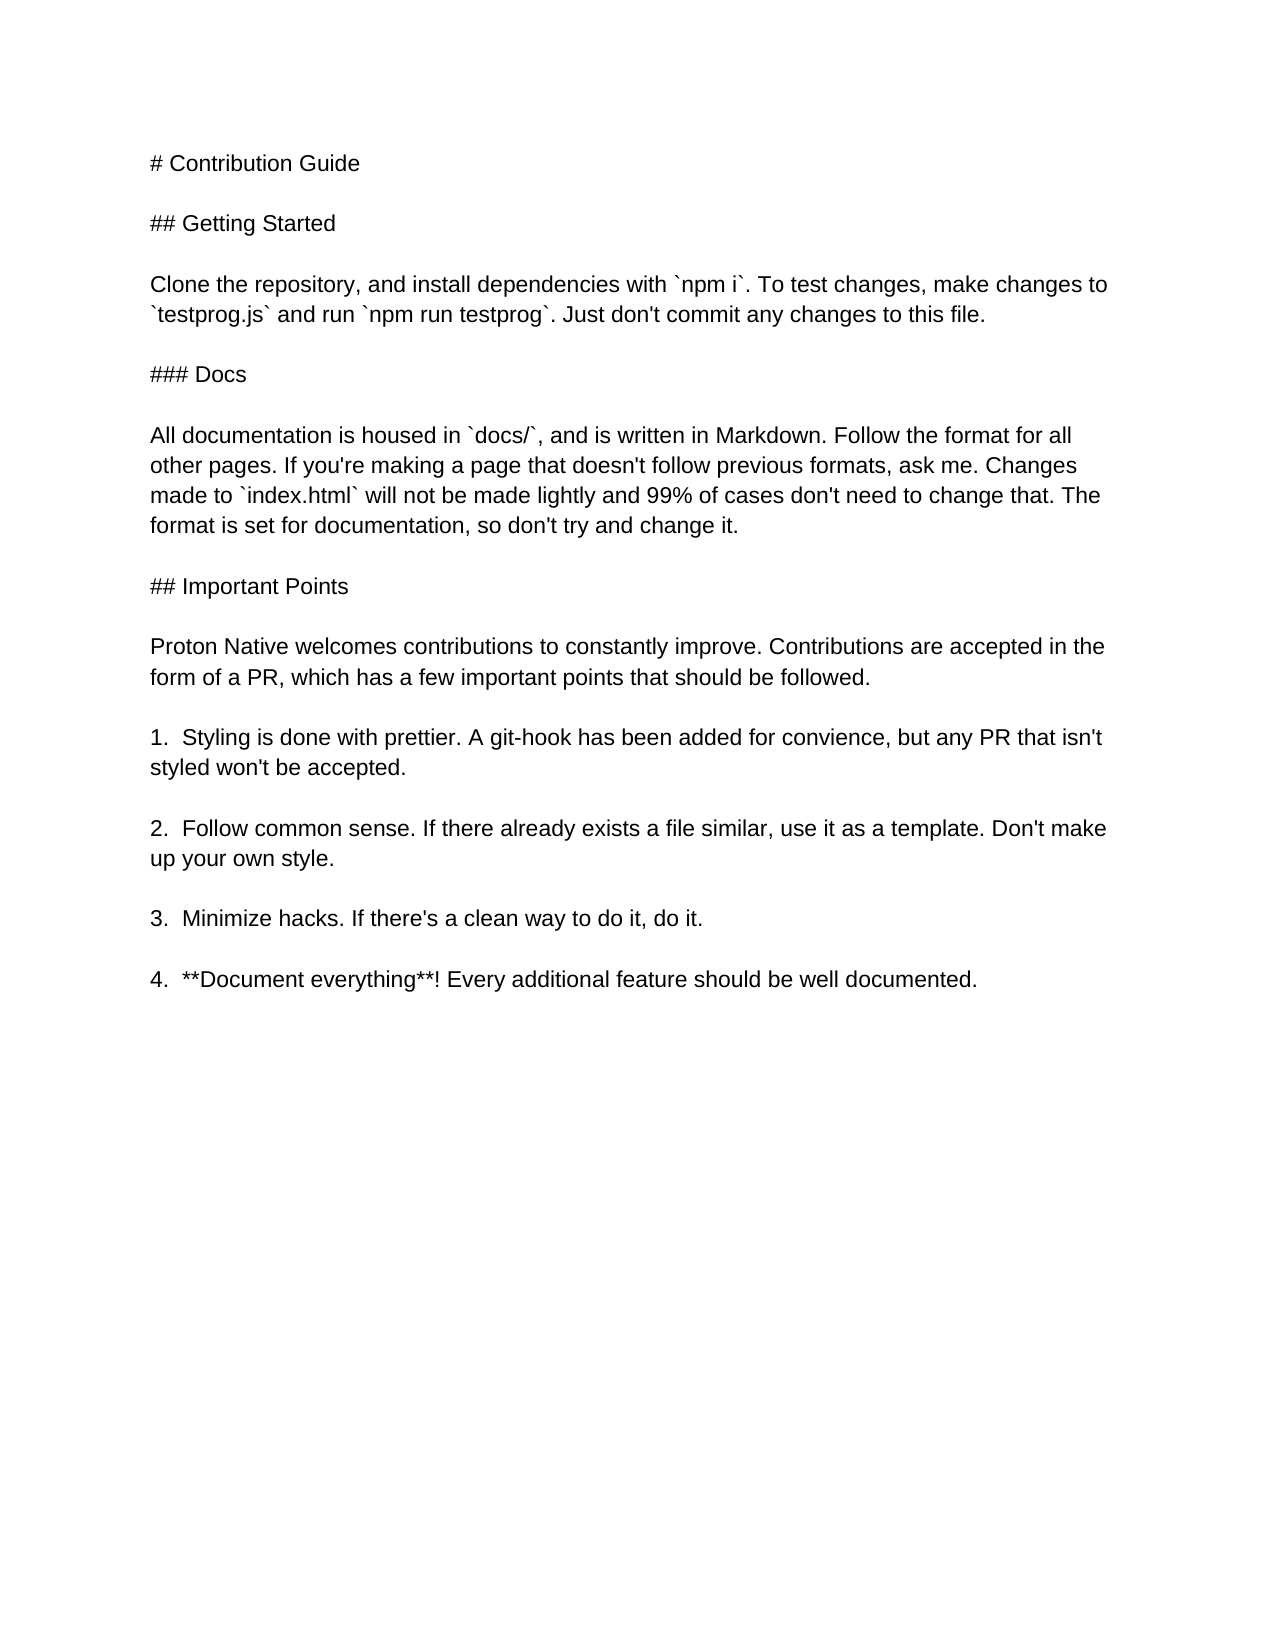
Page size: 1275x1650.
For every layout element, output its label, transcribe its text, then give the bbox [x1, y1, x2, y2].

text 1. Styling is done with prettier. A git-hook has been added for convience, but any PR that isn't styled won't be accepted. [150, 724, 1125, 781]
text Clone the repository, and install dependencies with `npm i`. To test changes, make changes to `testprog.js` and run `npm run testprog`. Just don't commit any changes to this file. [150, 271, 1125, 327]
text All documentation is housed in `docs/`, and is written in Markdown. Follow the format for all other pages. If you're making a page that doesn't follow previous formats, ask me. Changes made to `index.html` will not be made lightly and 99% of cases don't need to change that. The format is set for documentation, so don't try and change it. [150, 422, 1125, 539]
text 4. **Document everything**! Every additional feature should be well documented. [150, 966, 1125, 992]
text 2. Follow common sense. If there already exists a file similar, use it as a template. Don't make up your own style. [150, 814, 1125, 871]
text # Contribution Guide [150, 150, 1125, 176]
text ## Getting Started [150, 210, 1125, 237]
text Proton Native welcomes contributions to constantly improve. Contributions are accepted in the form of a PR, which has a few important points that should be followed. [150, 633, 1125, 690]
text ## Important Points [150, 573, 1125, 599]
text 3. Minimize hacks. If there's a clean way to do it, do it. [150, 905, 1125, 932]
text ### Docs [150, 361, 1125, 388]
